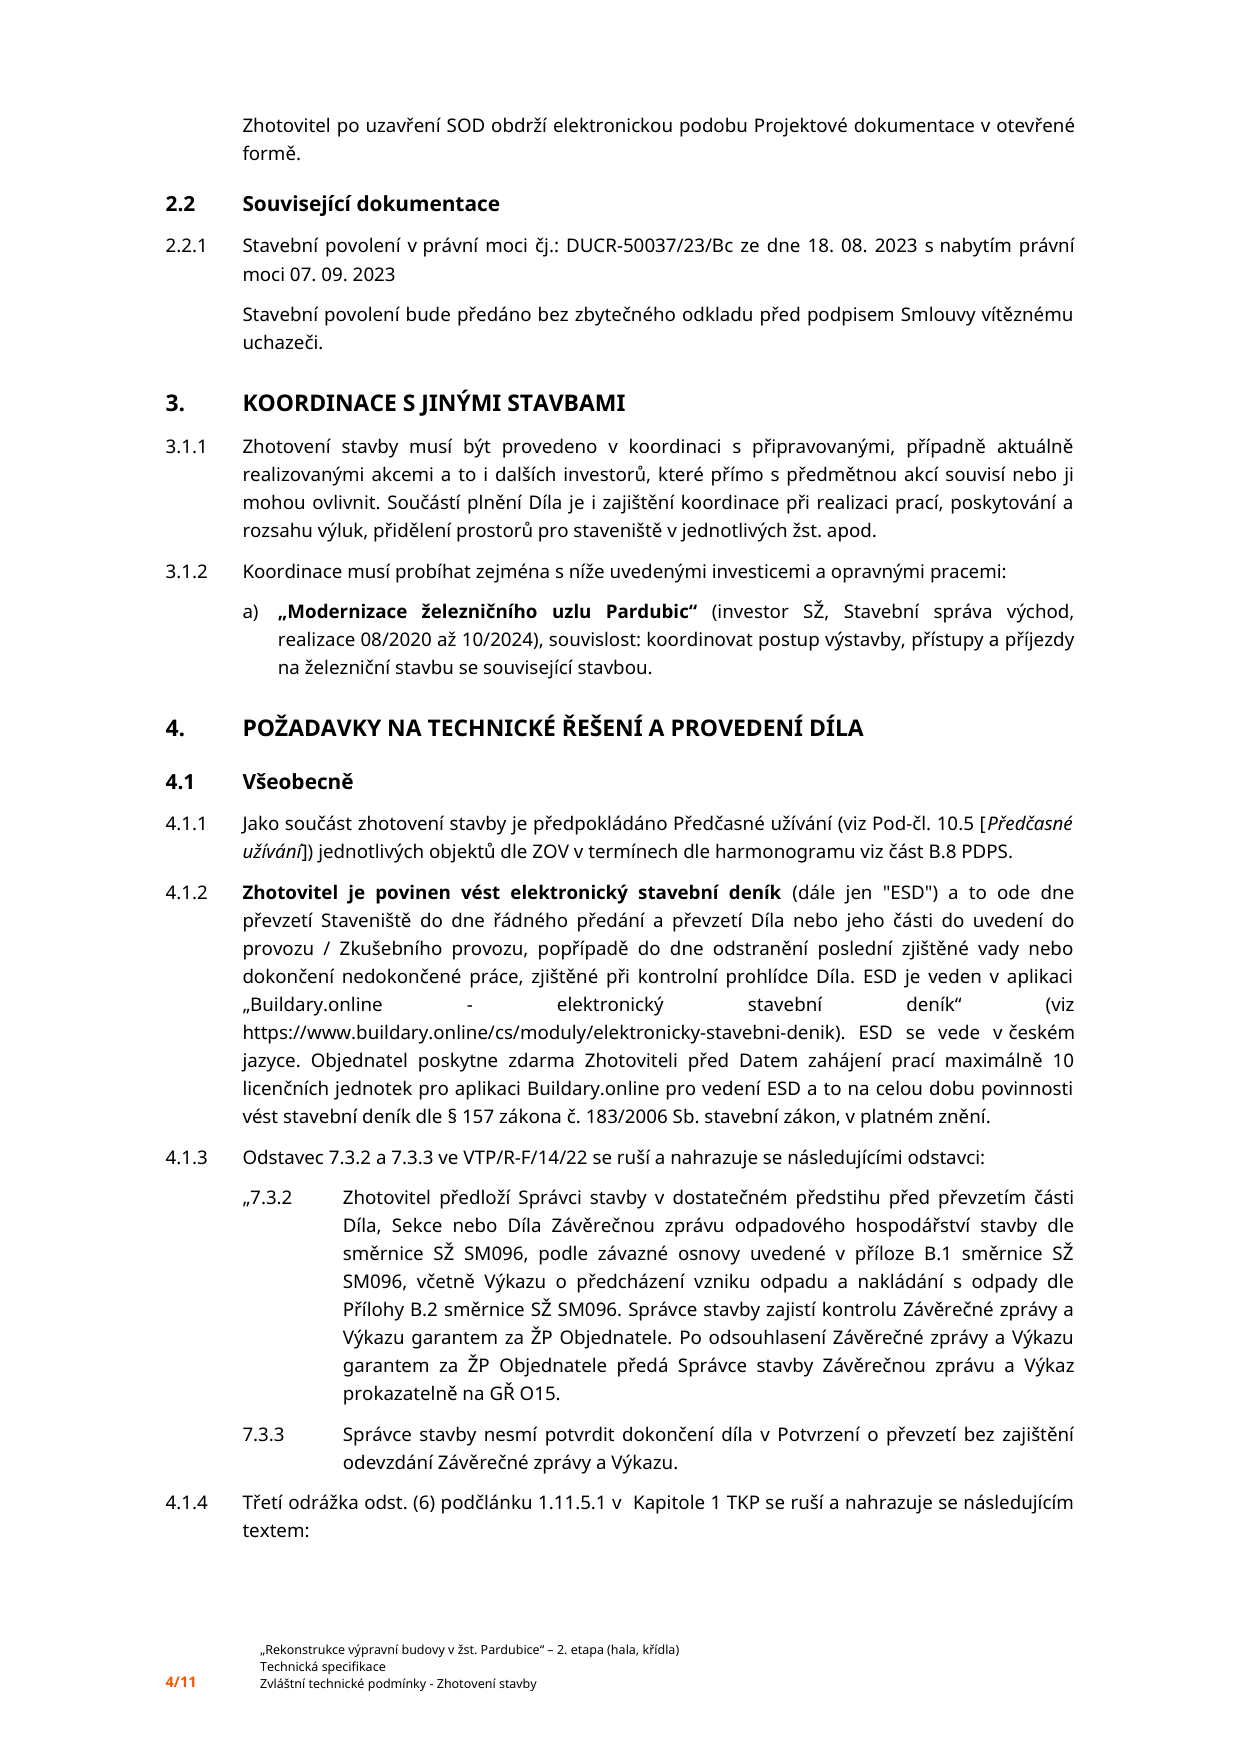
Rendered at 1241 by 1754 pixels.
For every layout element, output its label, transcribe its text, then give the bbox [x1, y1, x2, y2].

list Třetí odrážka odst. (6) podčlánku 1.11.5.1 v Kapitole 1 TKP se ruší a nahrazuje se následujícím textem: [165, 1490, 1075, 1543]
text Jako součást zhotovení stavby je předpokládáno Předčasné užívání (viz Pod-čl. 10.5 [Předčasné užívání]) jednotlivých objektů dle ZOV v termínech dle harmonogramu viz část B.8 PDPS. [165, 811, 1075, 864]
text Koordinace musí probíhat zejména s níže uvedenými investicemi a opravnými pracemi: [165, 558, 1075, 583]
list „Modernizace železničního uzlu Pardubic“ (investor SŽ, Stavební správa východ, realizace 08/2020 až 10/2024), souvislost: koordinovat postup výstavby, přístupy a příjezdy na železniční stavbu se související stavbou. [242, 598, 1075, 680]
text Související dokumentace [165, 189, 1075, 217]
text Stavební povolení bude předáno bez zbytečného odkladu před podpisem Smlouvy vítěznému uchazeči. [242, 301, 1075, 355]
text Všeobecně [165, 767, 1075, 795]
text „7.3.2 Zhotovitel předloží Správci stavby v dostatečném předstihu před převzetím části Díla, Sekce nebo Díla Závěrečnou zprávu odpadového hospodářství stavby dle směrnice SŽ SM096, podle závazné osnovy uvedené v příloze B.1 směrnice SŽ SM096, včetně Výkazu o předcházení vzniku odpadu a nakládání s odpady dle Přílohy B.2 směrnice SŽ SM096. Správce stavby zajistí kontrolu Závěrečné zprávy a Výkazu garantem za ŽP Objednatele. Po odsouhlasení Závěrečné zprávy a Výkazu garantem za ŽP Objednatele předá Správce stavby Závěrečnou zprávu a Výkaz prokazatelně na GŘ O15. [242, 1184, 1075, 1406]
text Zhotovitel je povinen vést elektronický stavební deník (dále jen "ESD") a to ode dne převzetí Staveniště do dne řádného předání a převzetí Díla nebo jeho části do uvedení do provozu / Zkušebního provozu, popřípadě do dne odstranění poslední zjištěné vady nebo dokončení nedokončené práce, zjištěné při kontrolní prohlídce Díla. ESD je veden v aplikaci „Buildary.online - elektronický stavební deník“ (viz https://www.buildary.online/cs/moduly/elektronicky-stavebni-denik). ESD se vede v českém jazyce. Objednatel poskytne zdarma Zhotoviteli před Datem zahájení prací maximálně 10 licenčních jednotek pro aplikaci Buildary.online pro vedení ESD a to na celou dobu povinnosti vést stavební deník dle § 157 zákona č. 183/2006 Sb. stavební zákon, v platném znění. [165, 879, 1075, 1129]
text 7.3.3 Správce stavby nesmí potvrdit dokončení díla v Potvrzení o převzetí bez zajištění odevzdání Závěrečné zprávy a Výkazu. [242, 1421, 1075, 1475]
text Zhotovitel po uzavření SOD obdrží elektronickou podobu Projektové dokumentace v otevřené formě. [242, 112, 1075, 166]
text Odstavec 7.3.2 a 7.3.3 ve VTP/R-F/14/22 se ruší a nahrazuje se následujícími odstavci: [165, 1144, 1075, 1169]
text Zhotovení stavby musí být provedeno v koordinaci s připravovanými, případně aktuálně realizovanými akcemi a to i dalších investorů, které přímo s předmětnou akcí souvisí nebo ji mohou ovlivnit. Součástí plnění Díla je i zajištění koordinace při realizaci prací, poskytování a rozsahu výluk, přidělení prostorů pro staveniště v jednotlivých žst. apod. [165, 433, 1075, 543]
text KOORDINACE S JINÝMI STAVBAMI [165, 387, 1075, 418]
text POŽADAVKY NA TECHNICKÉ ŘEŠENÍ A PROVEDENÍ DÍLA [165, 712, 1075, 743]
text Stavební povolení v právní moci čj.: DUCR-50037/23/Bc ze dne 18. 08. 2023 s nabytím právní moci 07. 09. 2023 [165, 233, 1075, 286]
